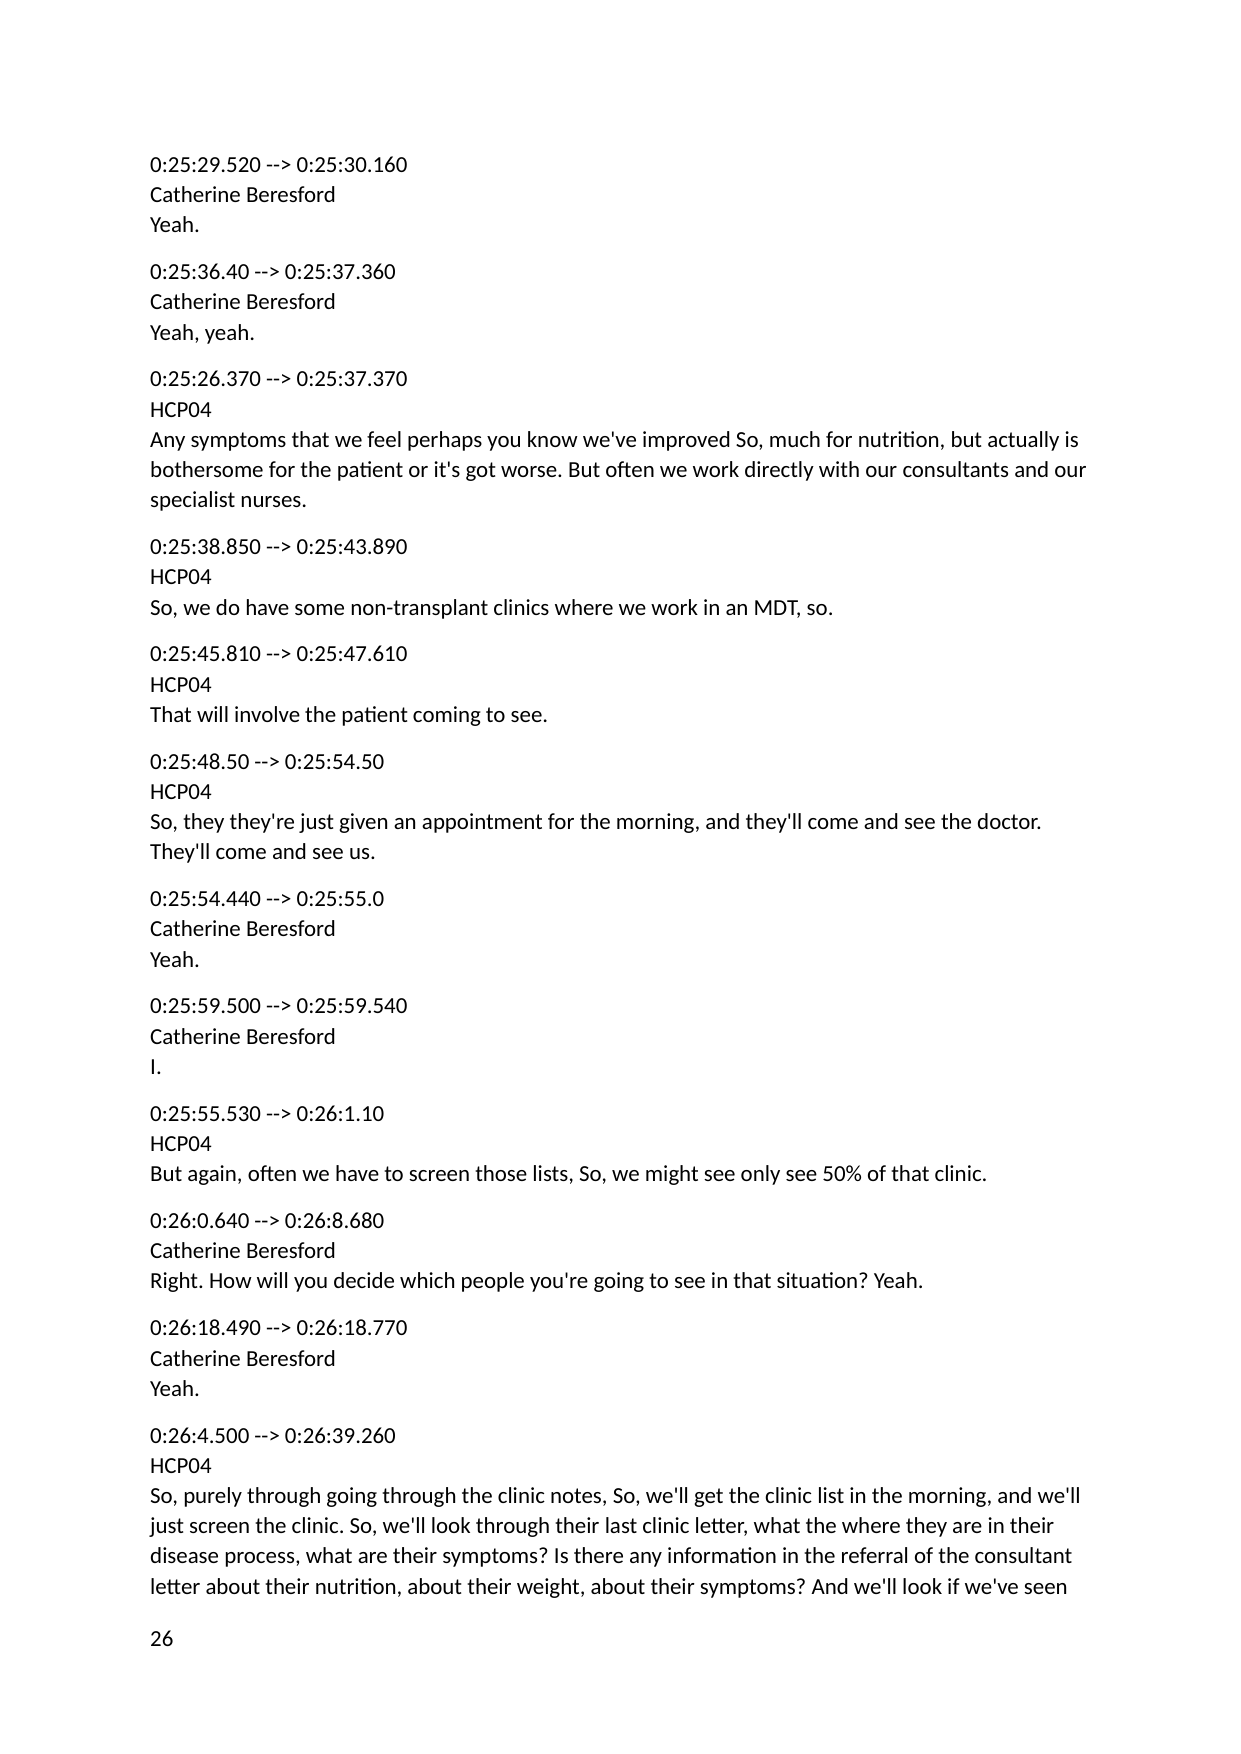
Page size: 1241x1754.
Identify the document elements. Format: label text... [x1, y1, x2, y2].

text 0:25:26.370 --> 0:25:37.370 HCP04 Any symptoms that we feel perhaps you know we've improved So, much for nutrition, but actually is bothersome for the patient or it's got worse. But often we work directly with our consultants and our specialist nurses. [150, 364, 1090, 513]
text 0:25:59.500 --> 0:25:59.540 Catherine Beresford I. [150, 992, 1090, 1080]
text 0:25:29.520 --> 0:25:30.160 Catherine Beresford Yeah. [150, 150, 1090, 238]
text 0:25:54.440 --> 0:25:55.0 Catherine Beresford Yeah. [150, 884, 1090, 973]
text 0:26:18.490 --> 0:26:18.770 Catherine Beresford Yeah. [150, 1313, 1090, 1402]
text 0:25:38.850 --> 0:25:43.890 HCP04 So, we do have some non-transplant clinics where we work in an MDT, so. [150, 532, 1090, 621]
text 0:25:45.810 --> 0:25:47.610 HCP04 That will involve the patient coming to see. [150, 639, 1090, 728]
text 0:26:0.640 --> 0:26:8.680 Catherine Beresford Right. How will you decide which people you're going to see in that situation? Yeah. [150, 1206, 1090, 1295]
text 0:25:36.40 --> 0:25:37.360 Catherine Beresford Yeah, yeah. [150, 257, 1090, 346]
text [150, 1421, 1090, 1600]
text 0:25:55.530 --> 0:26:1.10 HCP04 But again, often we have to screen those lists, So, we might see only see 50% of that clinic. [150, 1099, 1090, 1187]
text 0:25:48.50 --> 0:25:54.50 HCP04 So, they they're just given an appointment for the morning, and they'll come and see the doctor. They'll come and see us. [150, 747, 1090, 866]
